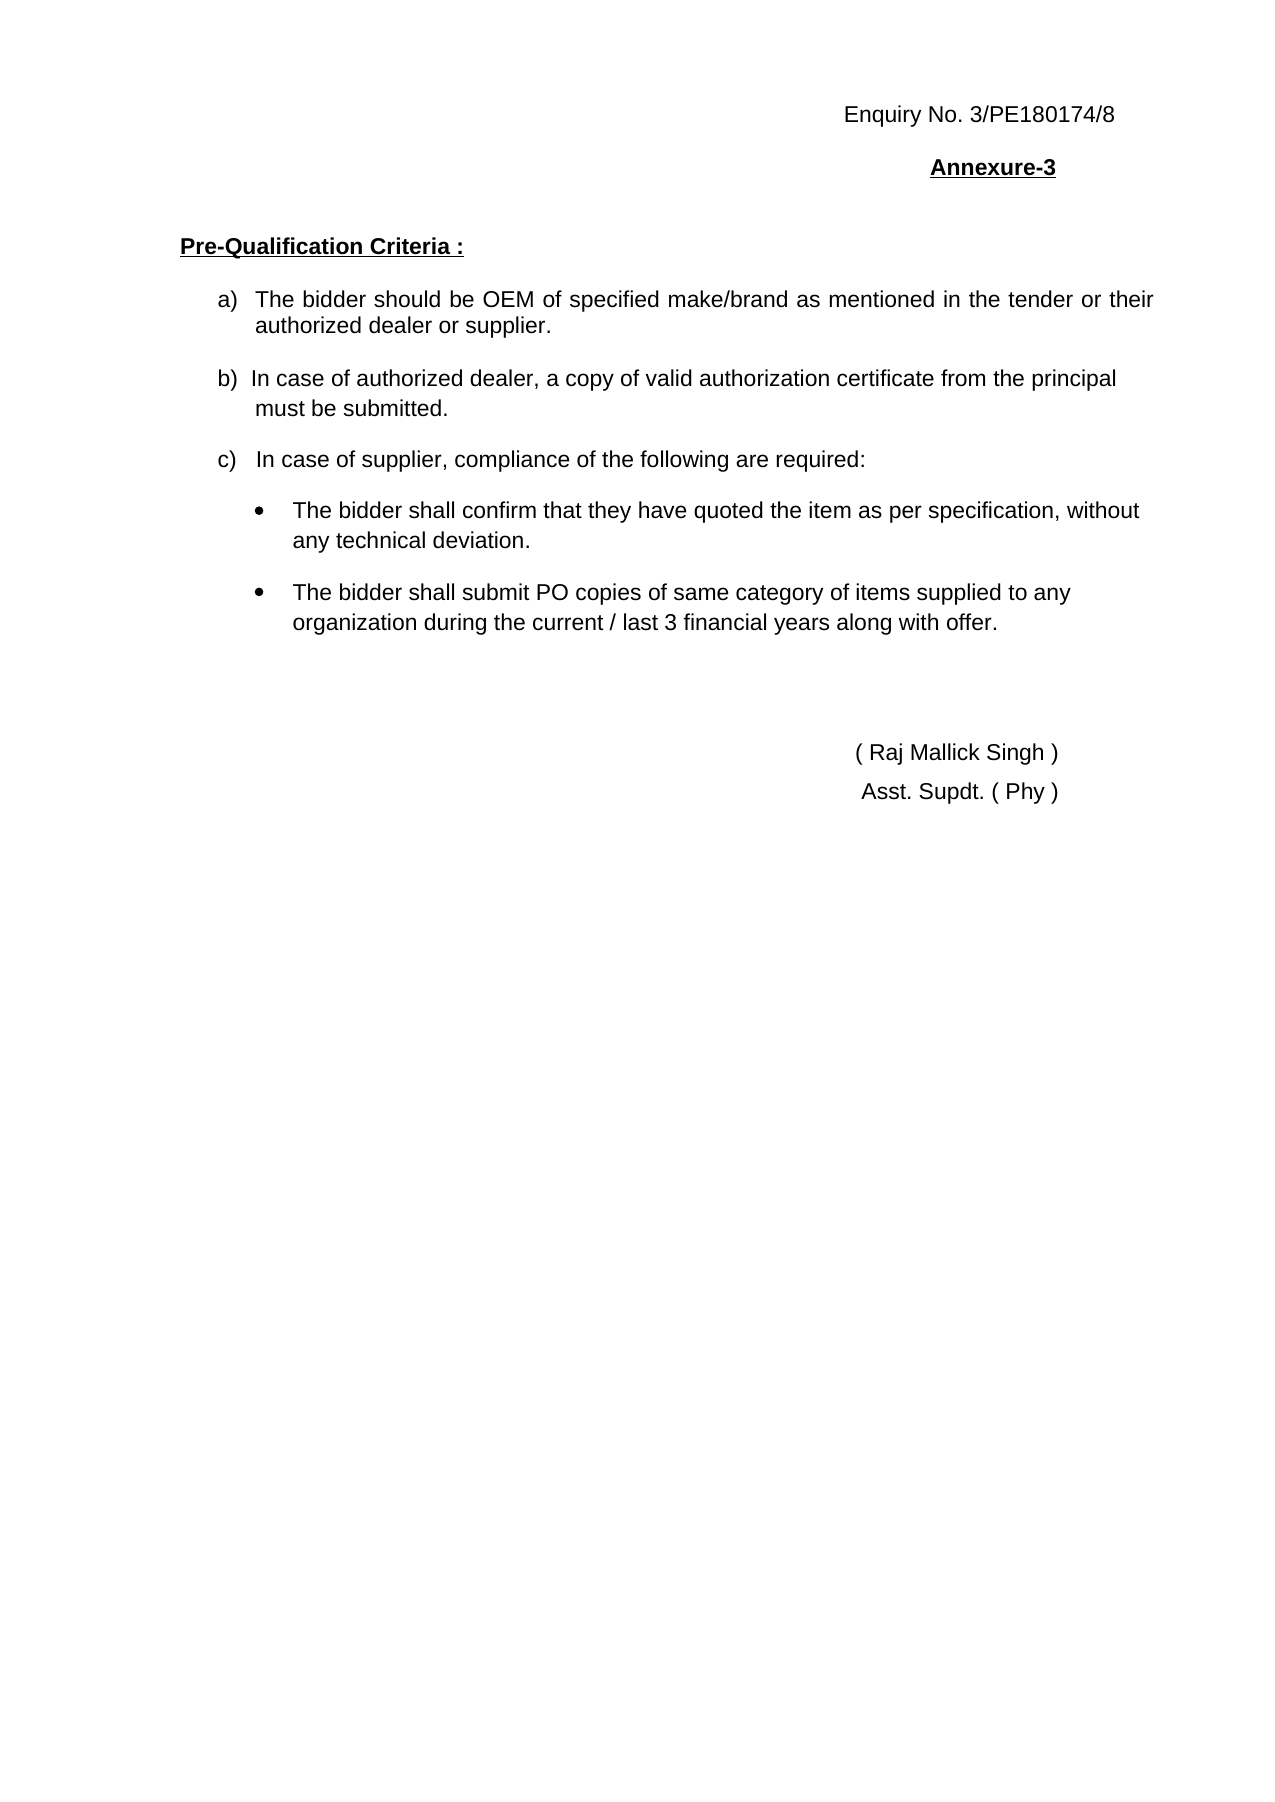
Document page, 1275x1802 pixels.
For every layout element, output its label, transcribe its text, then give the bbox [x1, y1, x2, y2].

text Annexure-3 [855, 154, 1155, 180]
text ( Raj Mallick Singh ) [180, 739, 1155, 765]
text Enquiry No. 3/PE180174/8 [180, 101, 1155, 128]
text c) In case of supplier, compliance of the following are required: [217, 446, 1155, 472]
list The bidder should be OEM of specified make/brand as mentioned in the tender or their authorized dealer or supplier. [217, 286, 1155, 338]
text Pre-Qualification Criteria : [180, 233, 1155, 259]
text b) In case of authorized dealer, a copy of valid authorization certificate from the principal must be submitted. [217, 365, 1155, 421]
list The bidder shall confirm that they have quoted the item as per specification, without any technical deviation. [255, 497, 1155, 554]
text Asst. Supdt. ( Phy ) [180, 778, 1155, 804]
list The bidder shall submit PO copies of same category of items supplied to any organization during the current / last 3 financial years along with offer. [255, 578, 1155, 635]
